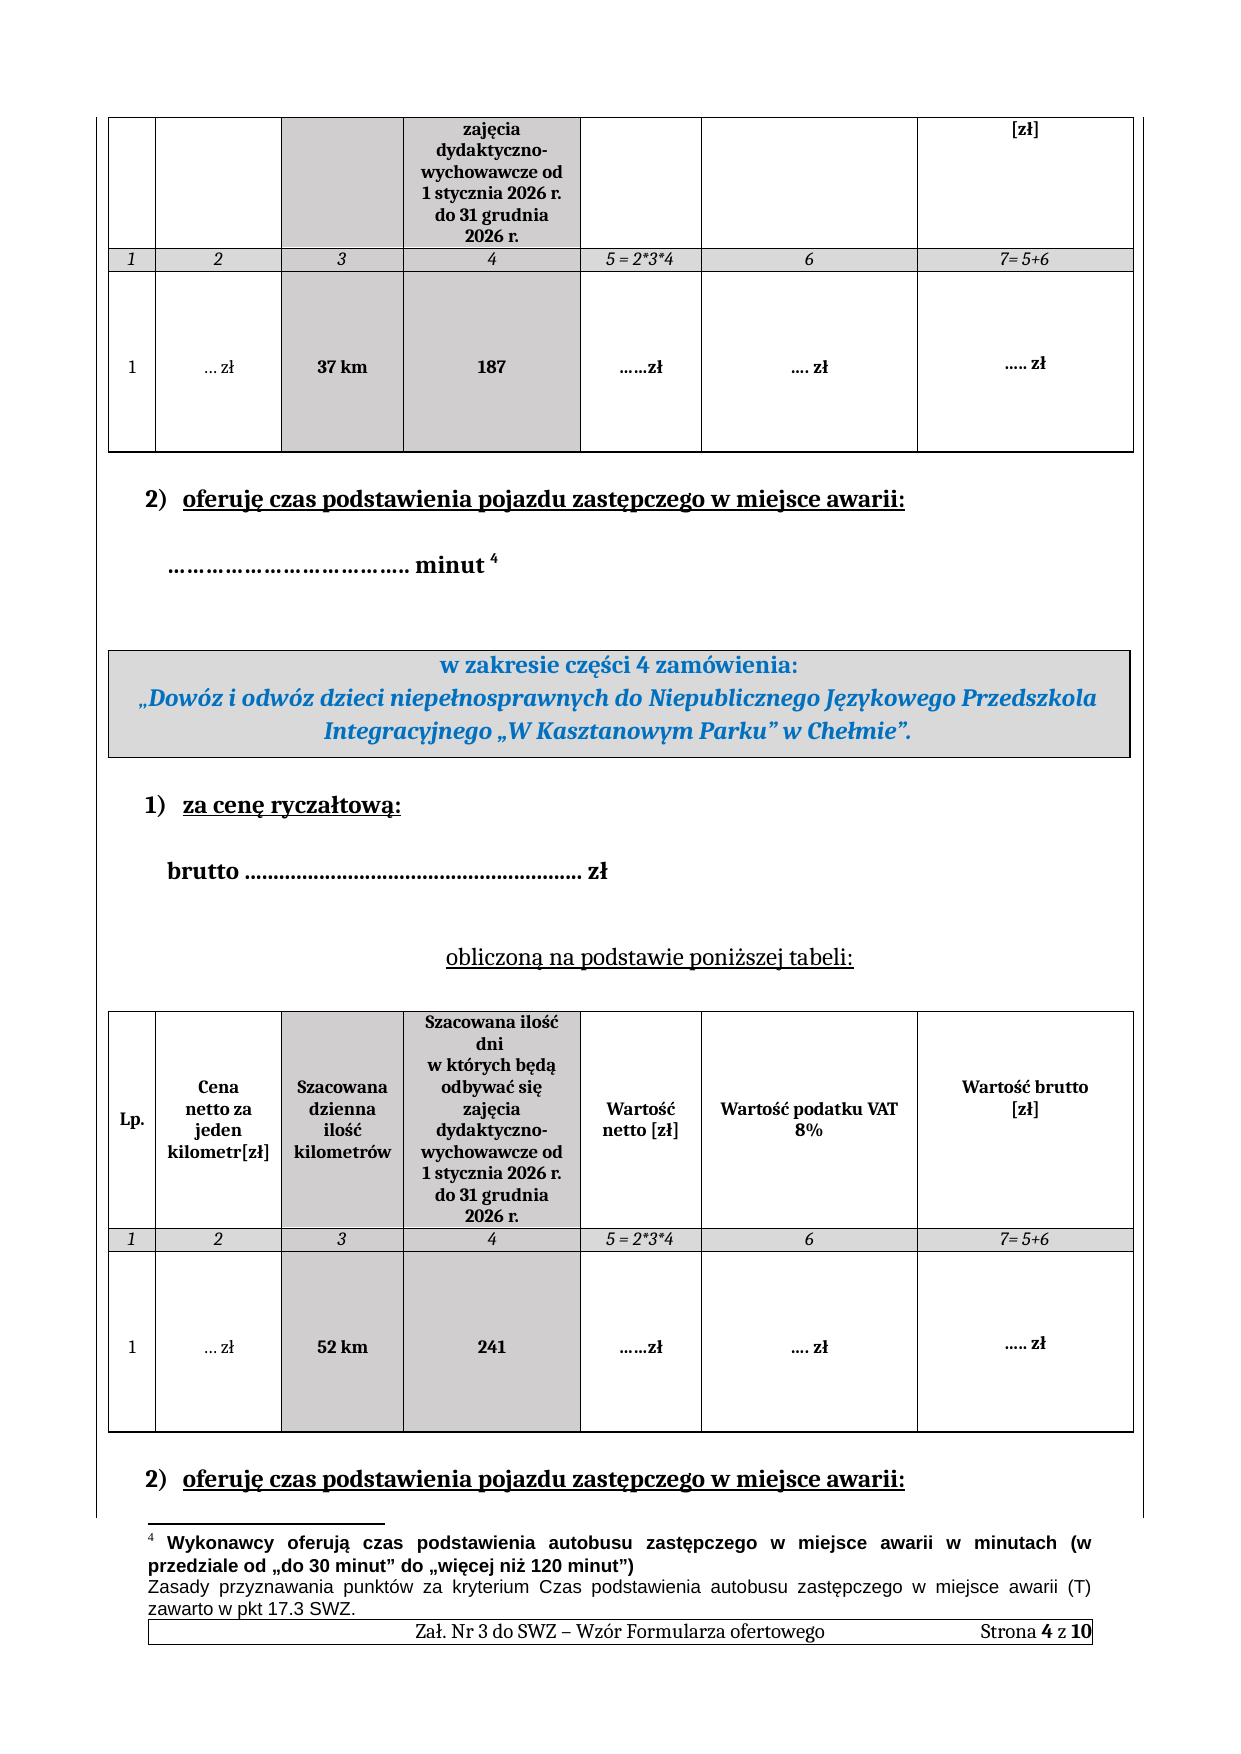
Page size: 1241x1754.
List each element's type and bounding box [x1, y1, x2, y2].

table_cell [97, 117, 1143, 1517]
